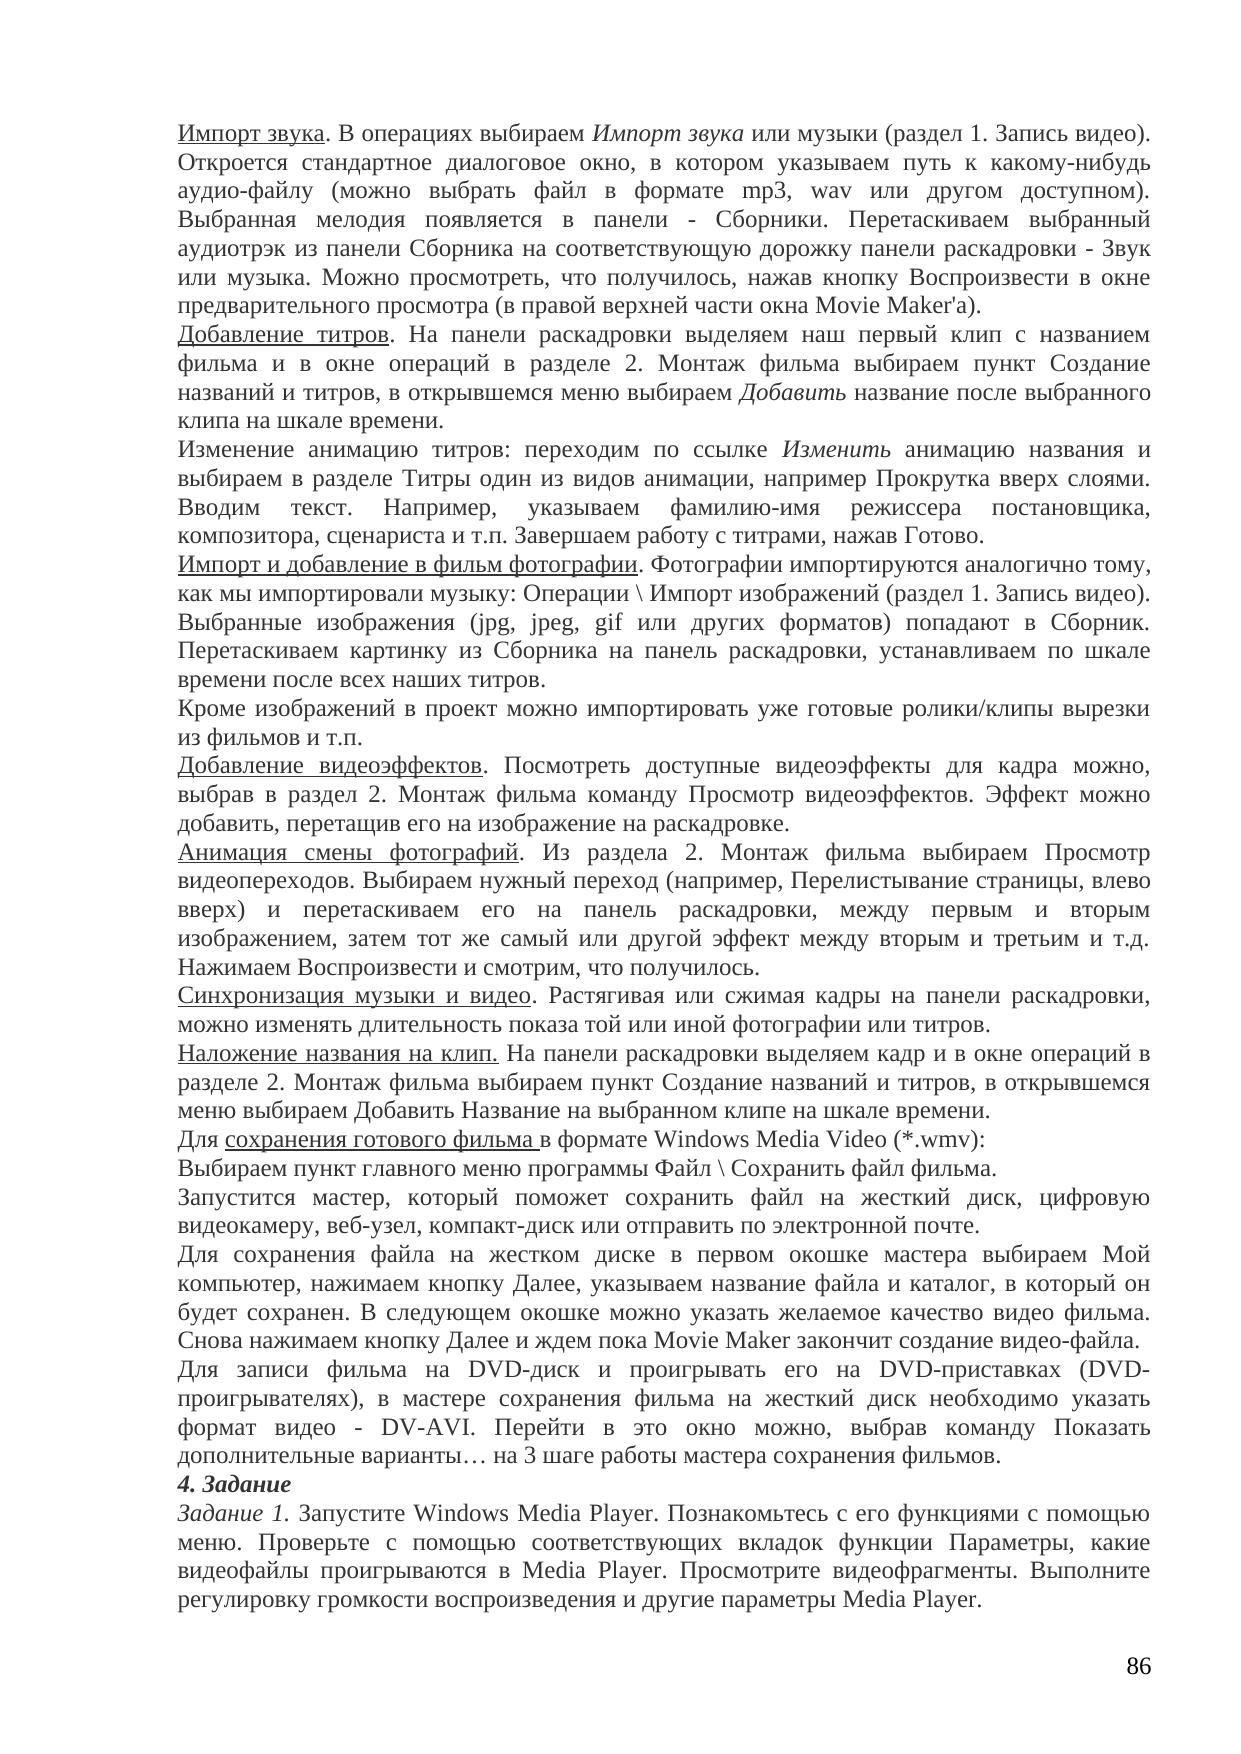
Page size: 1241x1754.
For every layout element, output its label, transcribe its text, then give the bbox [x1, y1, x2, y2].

text Для сохранения файла на жестком диске в первом окошке мастера выбираем Мой компьютер, нажимаем кнопку Далее, указываем название файла и каталог, в который он будет сохранен. В следующем окошке можно указать желаемое качество видео фильма. Снова нажимаем кнопку Далее и ждем пока Movie Maker закончит создание видео-файла. [177, 1239, 1152, 1354]
text Синхронизация музыки и видео. Растягивая или сжимая кадры на панели раскадровки, можно изменять длительность показа той или иной фотографии или титров. [177, 981, 1152, 1038]
text Выбираем пункт главного меню программы Файл \ Сохранить файл фильма. [177, 1153, 1152, 1182]
text 4. Задание [177, 1469, 1152, 1498]
text Добавление видеоэффектов. Посмотреть доступные видеоэффекты для кадра можно, выбрав в раздел 2. Монтаж фильма команду Просмотр видеоэффектов. Эффект можно добавить, перетащив его на изображение на раскадровке. [177, 751, 1152, 837]
text Для записи фильма на DVD-диск и проигрывать его на DVD-приставках (DVD-проигрывателях), в мастере сохранения фильма на жесткий диск необходимо указать формат видео - DV-AVI. Перейти в это окно можно, выбрав команду Показать дополнительные варианты… на 3 шаге работы мастера сохранения фильмов. [177, 1354, 1152, 1469]
text Задание 1. Запустите Windows Media Player. Познакомьтесь с его функциями с помощью меню. Проверьте с помощью соответствующих вкладок функции Параметры, какие видеофайлы проигрываются в Media Player. Просмотрите видеофрагменты. Выполните регулировку громкости воспроизведения и другие параметры Media Player. [177, 1498, 1152, 1613]
text Анимация смены фотографий. Из раздела 2. Монтаж фильма выбираем Просмотр видеопереходов. Выбираем нужный переход (например, Перелистывание страницы, влево вверх) и перетаскиваем его на панель раскадровки, между первым и вторым изображением, затем тот же самый или другой эффект между вторым и третьим и т.д. Нажимаем Воспроизвести и смотрим, что получилось. [177, 837, 1152, 981]
text Наложение названия на клип. На панели раскадровки выделяем кадр и в окне операций в разделе 2. Монтаж фильма выбираем пункт Создание названий и титров, в открывшемся меню выбираем Добавить Название на выбранном клипе на шкале времени. [177, 1038, 1152, 1124]
text Импорт звука. В операциях выбираем Импорт звука или музыки (раздел 1. Запись видео). Откроется стандартное диалоговое окно, в котором указываем путь к какому-нибудь аудио-файлу (можно выбрать файл в формате mp3, wav или другом доступном). Выбранная мелодия появляется в панели - Cборники. Перетаскиваем выбранный аудиотрэк из панели Сборника на соответствующую дорожку панели раскадровки - Звук или музыка. Можно просмотреть, что получилось, нажав кнопку Воспроизвести в окне предварительного просмотра (в правой верхней части окна Movie Maker'a). [177, 118, 1152, 319]
text Кроме изображений в проект можно импортировать уже готовые ролики/клипы вырезки из фильмов и т.п. [177, 693, 1152, 751]
text Для сохранения готового фильма в формате Windows Media Video (*.wmv): [177, 1124, 1152, 1153]
text Добавление титров. На панели раскадровки выделяем наш первый клип с названием фильма и в окне операций в разделе 2. Монтаж фильма выбираем пункт Создание названий и титров, в открывшемся меню выбираем Добавить название после выбранного клипа на шкале времени. [177, 319, 1152, 434]
text Запустится мастер, который поможет сохранить файл на жесткий диск, цифровую видеокамеру, веб-узел, компакт-диск или отправить по электронной почте. [177, 1182, 1152, 1239]
text Импорт и добавление в фильм фотографии. Фотографии импортируются аналогично тому, как мы импортировали музыку: Операции \ Импорт изображений (раздел 1. Запись видео). Выбранные изображения (jpg, jpeg, gif или других форматов) попадают в Сборник. Перетаскиваем картинку из Сборника на панель раскадровки, устанавливаем по шкале времени после всех наших титров. [177, 549, 1152, 693]
text Изменение анимацию титров: переходим по ссылке Изменить анимацию названия и выбираем в разделе Титры один из видов анимации, например Прокрутка вверх слоями. Вводим текст. Например, указываем фамилию-имя режиссера постановщика, композитора, сценариста и т.п. Завершаем работу с титрами, нажав Готово. [177, 434, 1152, 549]
